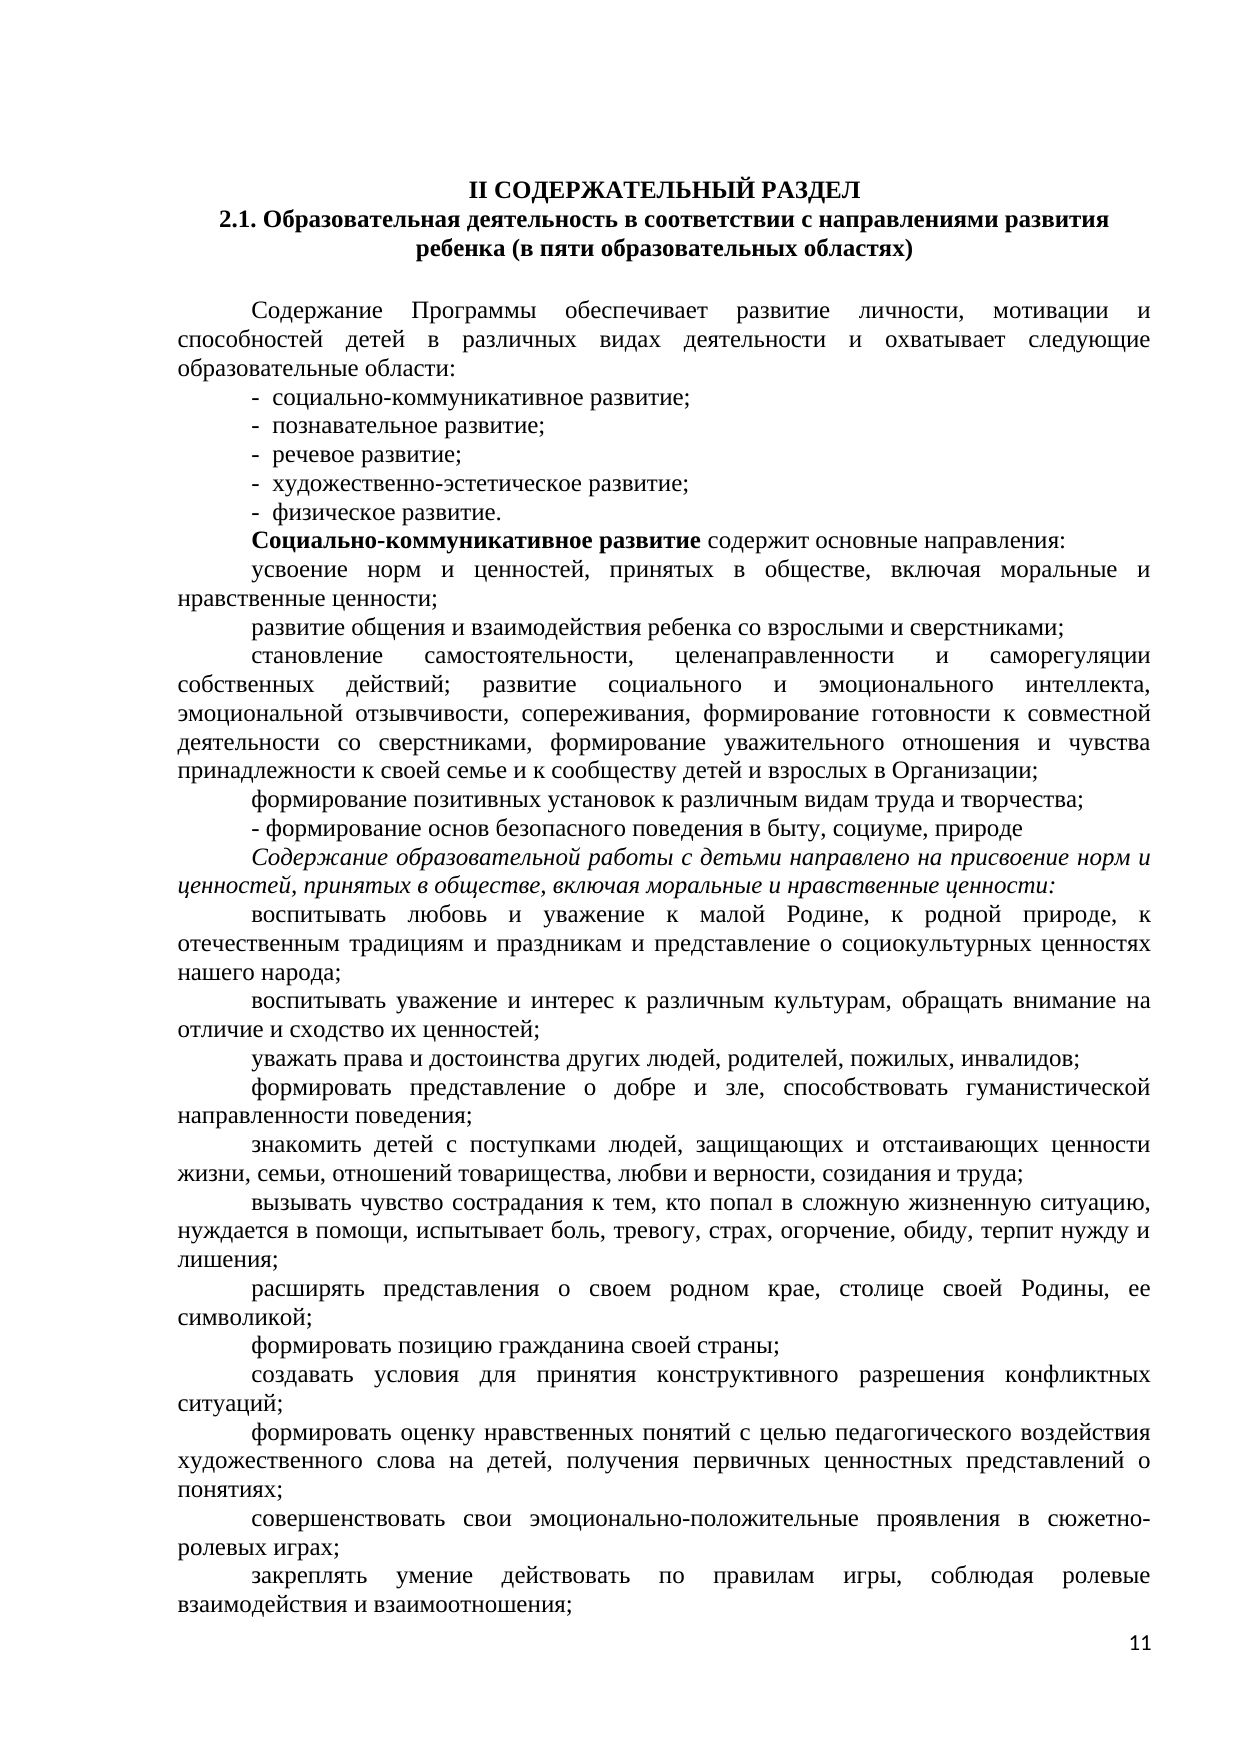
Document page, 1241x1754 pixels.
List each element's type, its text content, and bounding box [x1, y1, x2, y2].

text совершенствовать свои эмоционально-положительные проявления в сюжетно-ролевых играх; [177, 1503, 1152, 1560]
text воспитывать уважение и интерес к различным культурам, обращать внимание на отличие и сходство их ценностей; [177, 985, 1152, 1043]
text Содержание образовательной работы с детьми направлено на присвоение норм и ценностей, принятых в обществе, включая моральные и нравственные ценности: [177, 842, 1152, 899]
text развитие общения и взаимодействия ребенка со взрослыми и сверстниками; [177, 612, 1152, 640]
text становление самостоятельности, целенаправленности и саморегуляции собственных действий; развитие социального и эмоционального интеллекта, эмоциональной отзывчивости, сопереживания, формирование готовности к совместной деятельности со сверстниками, формирование уважительного отношения и чувства принадлежности к своей семье и к сообществу детей и взрослых в Организации; [177, 640, 1152, 784]
text Социально-коммуникативное развитие содержит основные направления: [177, 525, 1152, 554]
text усвоение норм и ценностей, принятых в обществе, включая моральные и нравственные ценности; [177, 554, 1152, 612]
text Содержание Программы обеспечивает развитие личности, мотивации и способностей детей в различных видах деятельности и охватывает следующие образовательные области: [177, 295, 1152, 382]
text - формирование основ безопасного поведения в быту, социуме, природе [177, 813, 1152, 842]
text 2.1. Образовательная деятельность в соответствии с направлениями развития ребенка (в пяти образовательных областях) [177, 204, 1152, 262]
text формировать оценку нравственных понятий с целью педагогического воздействия художественного слова на детей, получения первичных ценностных представлений о понятиях; [177, 1417, 1152, 1503]
text закреплять умение действовать по правилам игры, соблюдая ролевые взаимодействия и взаимоотношения; [177, 1560, 1152, 1618]
text уважать права и достоинства других людей, родителей, пожилых, инвалидов; [177, 1043, 1152, 1072]
text расширять представления о своем родном крае, столице своей Родины, ее символикой; [177, 1273, 1152, 1330]
text формировать представление о добре и зле, способствовать гуманистической направленности поведения; [177, 1072, 1152, 1129]
text вызывать чувство сострадания к тем, кто попал в сложную жизненную ситуацию, нуждается в помощи, испытывает боль, тревогу, страх, огорчение, обиду, терпит нужду и лишения; [177, 1187, 1152, 1273]
text создавать условия для принятия конструктивного разрешения конфликтных ситуаций; [177, 1359, 1152, 1417]
text формировать позицию гражданина своей страны; [177, 1330, 1152, 1359]
text II СОДЕРЖАТЕЛЬНЫЙ РАЗДЕЛ [177, 176, 1152, 204]
list художественно-эстетическое развитие; [251, 468, 1152, 497]
list речевое развитие; [251, 439, 1152, 468]
text знакомить детей с поступками людей, защищающих и отстаивающих ценности жизни, семьи, отношений товарищества, любви и верности, созидания и труда; [177, 1129, 1152, 1187]
text воспитывать любовь и уважение к малой Родине, к родной природе, к отечественным традициям и праздникам и представление о социокультурных ценностях нашего народа; [177, 899, 1152, 985]
text формирование позитивных установок к различным видам труда и творчества; [177, 784, 1152, 813]
list физическое развитие. [251, 497, 1152, 525]
list познавательное развитие; [251, 410, 1152, 439]
list социально-коммуникативное развитие; [251, 382, 1152, 410]
